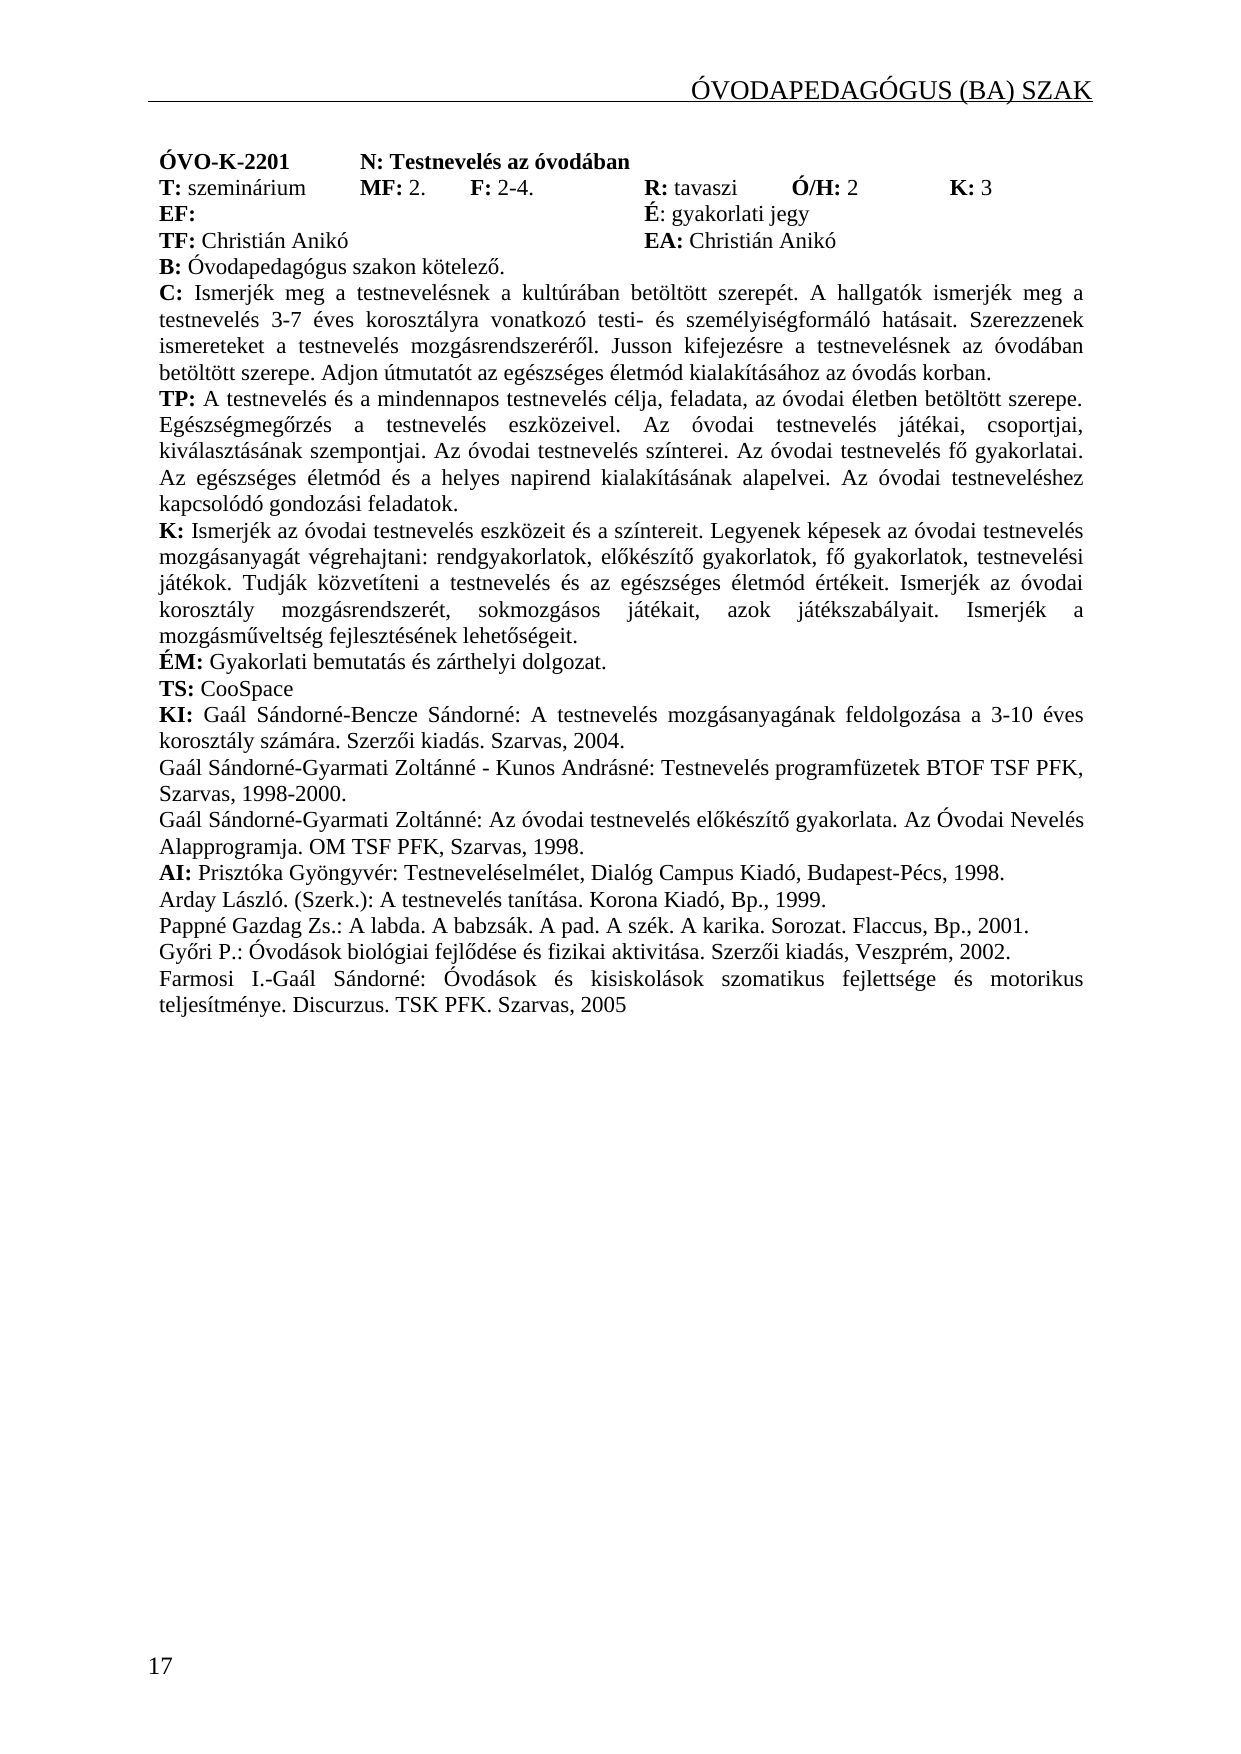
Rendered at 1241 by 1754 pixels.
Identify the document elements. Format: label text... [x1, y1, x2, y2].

table_cell R: tavaszi [633, 174, 780, 200]
table_cell AI: Prisztóka Gyöngyvér: Testneveléselmélet, Dialóg Campus Kiadó, Budapest-Pécs, 1998. Arday László. (Szerk.): A testnevelés tanítása. Korona Kiadó, Bp., 1999. Pappné Gazdag Zs.: A labda. A babzsák. A pad. A szék. A karika. Sorozat. Flaccus, Bp., 2001. Győri P.: Óvodások biológiai fejlődése és fizikai aktivitása. Szerzői kiadás, Veszprém, 2002. Farmosi I.-Gaál Sándorné: Óvodások és kisiskolások szomatikus fejlettsége és motorikus teljesítménye. Discurzus. TSK PFK. Szarvas, 2005 [148, 859, 1096, 1017]
table_cell C: Ismerjék meg a testnevelésnek a kultúrában betöltött szerepét. A hallgatók ismerjék meg a testnevelés 3-7 éves korosztályra vonatkozó testi- és személyiségformáló hatásait. Szerezzenek ismereteket a testnevelés mozgásrendszeréről. Jusson kifejezésre a testnevelésnek az óvodában betöltött szerepe. Adjon útmutatót az egészséges életmód kialakításához az óvodás korban. [148, 280, 1096, 385]
table_cell TF: [148, 227, 633, 253]
table_header ÓVO-K-2201 [148, 148, 348, 174]
table_cell TP: A testnevelés és a mindennapos testnevelés célja, feladata, az óvodai életben betöltött szerepe. Egészségmegőrzés a testnevelés eszközeivel. Az óvodai testnevelés játékai, csoportjai, kiválasztásának szempontjai. Az óvodai testnevelés színterei. Az óvodai testnevelés fő gyakorlatai. Az egészséges életmód és a helyes napirend kialakításának alapelvei. Az óvodai testneveléshez kapcsolódó gondozási feladatok. [148, 385, 1096, 517]
table_cell F: 2-4. [459, 174, 633, 200]
table_cell É: gyakorlati jegy [633, 200, 1096, 227]
table_cell MF: 2. [349, 174, 459, 200]
table_header N: Testnevelés az óvodában [349, 148, 1096, 174]
table_cell K: Ismerjék az óvodai testnevelés eszközeit és a színtereit. Legyenek képesek az óvodai testnevelés mozgásanyagát végrehajtani: rendgyakorlatok, előkészítő gyakorlatok, fő gyakorlatok, testnevelési játékok. Tudják közvetíteni a testnevelés és az egészséges életmód értékeit. Ismerjék az óvodai korosztály mozgásrendszerét, sokmozgásos játékait, azok játékszabályait. Ismerjék a mozgásműveltség fejlesztésének lehetőségeit. [148, 517, 1096, 648]
table_cell ÉM: Gyakorlati bemutatás és zárthelyi dolgozat. [148, 649, 1096, 675]
table_cell Ó/H: 2 [780, 174, 938, 200]
table_cell EA: [633, 227, 1096, 253]
table_cell KI: Gaál Sándorné-Bencze Sándorné: A testnevelés mozgásanyagának feldolgozása a 3-10 éves korosztály számára. Szerzői kiadás. Szarvas, 2004. Gaál Sándorné-Gyarmati Zoltánné - Kunos Andrásné: Testnevelés programfüzetek BTOF TSF PFK, Szarvas, 1998-2000. Gaál Sándorné-Gyarmati Zoltánné: Az óvodai testnevelés előkészítő gyakorlata. Az Óvodai Nevelés Alapprogramja. OM TSF PFK, Szarvas, 1998. [148, 701, 1096, 859]
table_cell B: Óvodapedagógus szakon kötelező. [148, 253, 1096, 279]
table_cell K: 3 [938, 174, 1096, 200]
table_cell T: szeminárium [148, 174, 348, 200]
table_cell TS: CooSpace [148, 675, 1096, 701]
table_cell EF: [148, 200, 633, 227]
